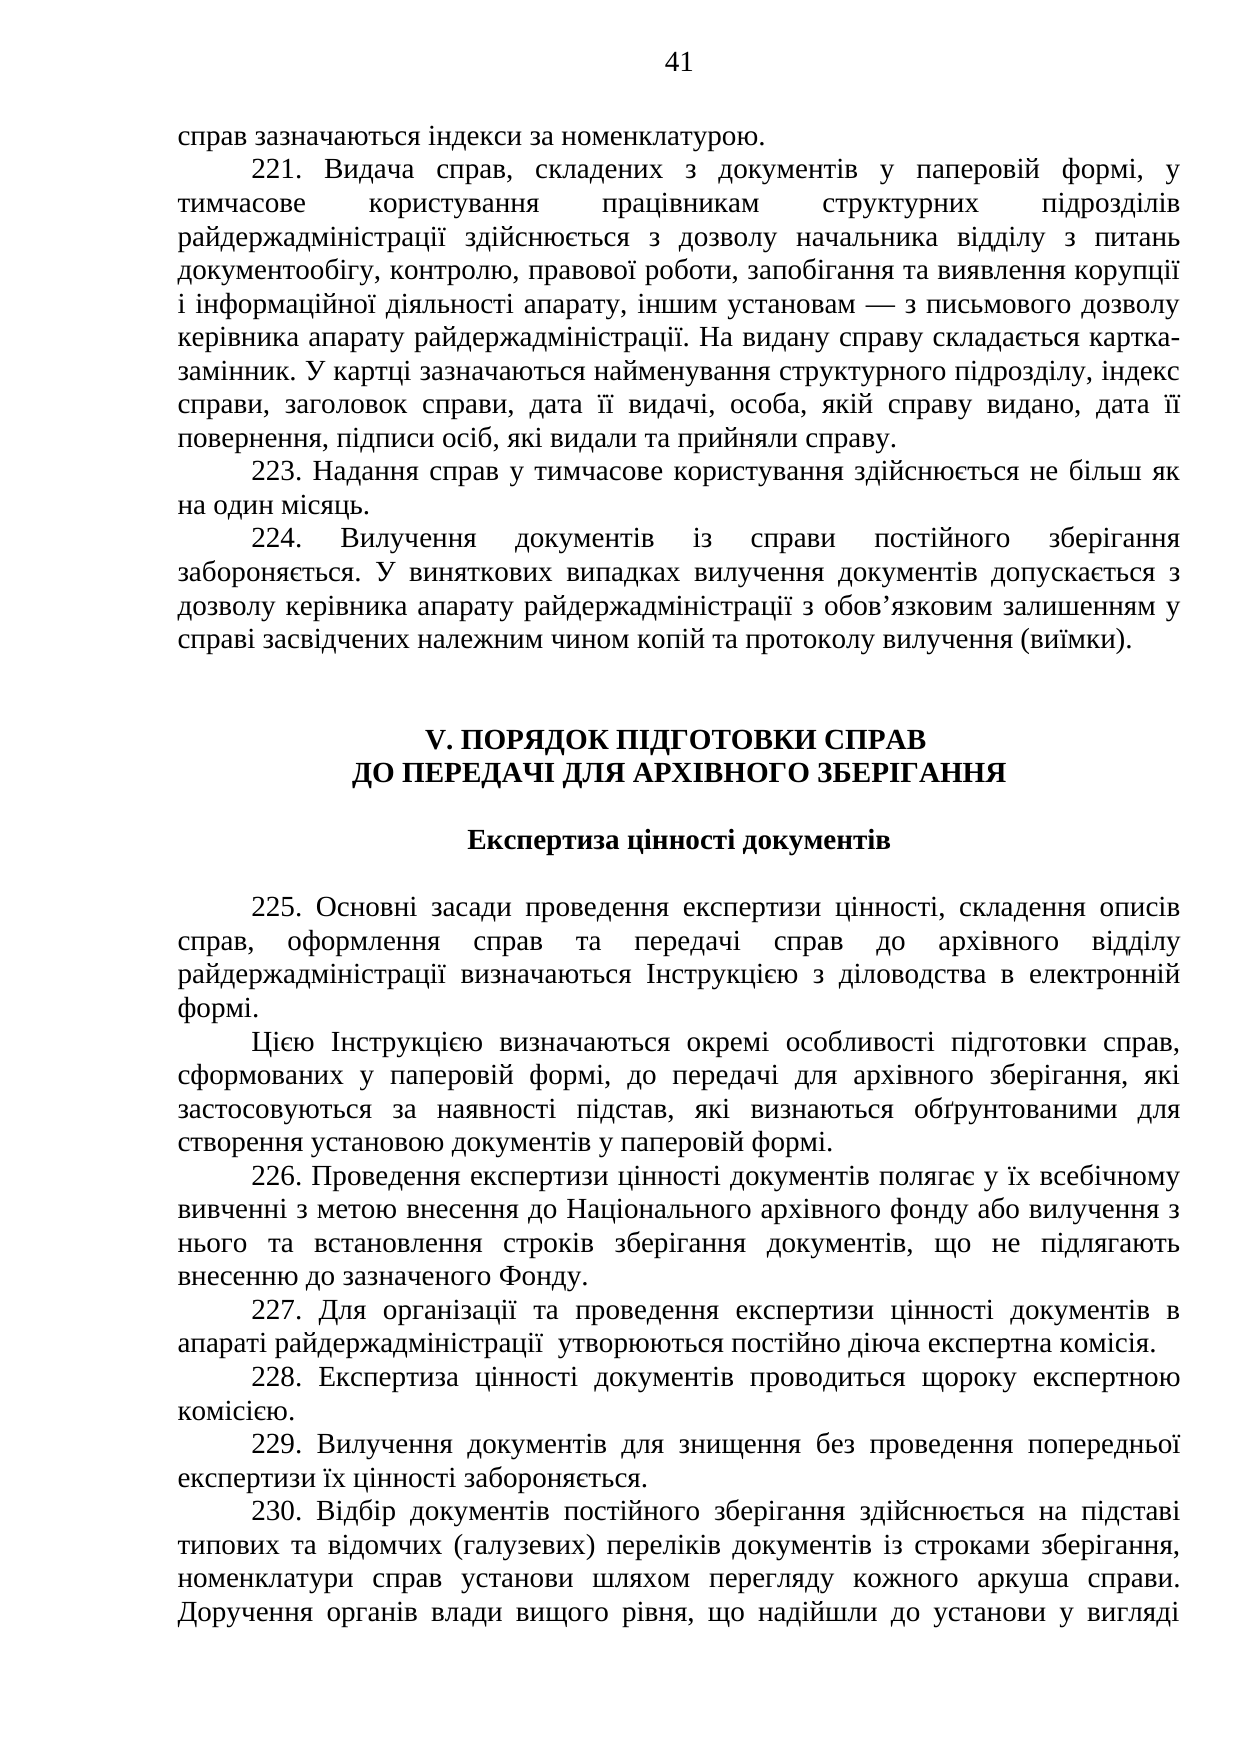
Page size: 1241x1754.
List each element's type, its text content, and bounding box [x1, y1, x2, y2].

text 229. Вилучення документів для знищення без проведення попередньої експертизи їх цінності забороняється. [177, 1426, 1181, 1493]
text 223. Надання справ у тимчасове користування здійснюється не більш як на один місяць. [177, 453, 1181, 521]
text 225. Основні засади проведення експертизи цінності, складення описів справ, оформлення справ та передачі справ до архівного відділу райдержадміністрації визначаються Інструкцією з діловодства в електронній формі. [177, 889, 1181, 1024]
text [177, 1493, 1181, 1627]
text Цією Інструкцією визначаються окремі особливості підготовки справ, сформованих у паперовій формі, до передачі для архівного зберігання, які застосовуються за наявності підстав, які визнаються обґрунтованими для створення установою документів у паперовій формі. [177, 1024, 1181, 1158]
text 221. Видача справ, складених з документів у паперовій формі, у тимчасове користування працівникам структурних підрозділів райдержадміністрації здійснюється з дозволу начальника відділу з питань документообігу, контролю, правової роботи, запобігання та виявлення корупції і інформаційної діяльності апарату, іншим установам — з письмового дозволу керівника апарату райдержадміністрації. На видану справу складається картка-замінник. У картці зазначаються найменування структурного підрозділу, індекс справи, заголовок справи, дата її видачі, особа, якій справу видано, дата її повернення, підписи осіб, які видали та прийняли справу. [177, 152, 1181, 453]
text 226. Проведення експертизи цінності документів полягає у їх всебічному вивченні з метою внесення до Національного архівного фонду або вилучення з нього та встановлення строків зберігання документів, що не підлягають внесенню до зазначеного Фонду. [177, 1158, 1181, 1292]
text 228. Експертиза цінності документів проводиться щороку експертною комісією. [177, 1359, 1181, 1426]
text 227. Для організації та проведення експертизи цінності документів в апараті райдержадміністрації утворюються постійно діюча експертна комісія. [177, 1292, 1181, 1359]
text V. ПОРЯДОК ПІДГОТОВКИ СПРАВ ДО ПЕРЕДАЧІ ДЛЯ АРХІВНОГО ЗБЕРІГАННЯ [177, 722, 1181, 789]
text 224. Вилучення документів із справи постійного зберігання забороняється. У виняткових випадках вилучення документів допускається з дозволу керівника апарату райдержадміністрації з обов’язковим залишенням у справі засвідчених належним чином копій та протоколу вилучення (виїмки). [177, 521, 1181, 655]
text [177, 118, 1181, 152]
text Експертиза цінності документів [177, 822, 1181, 856]
